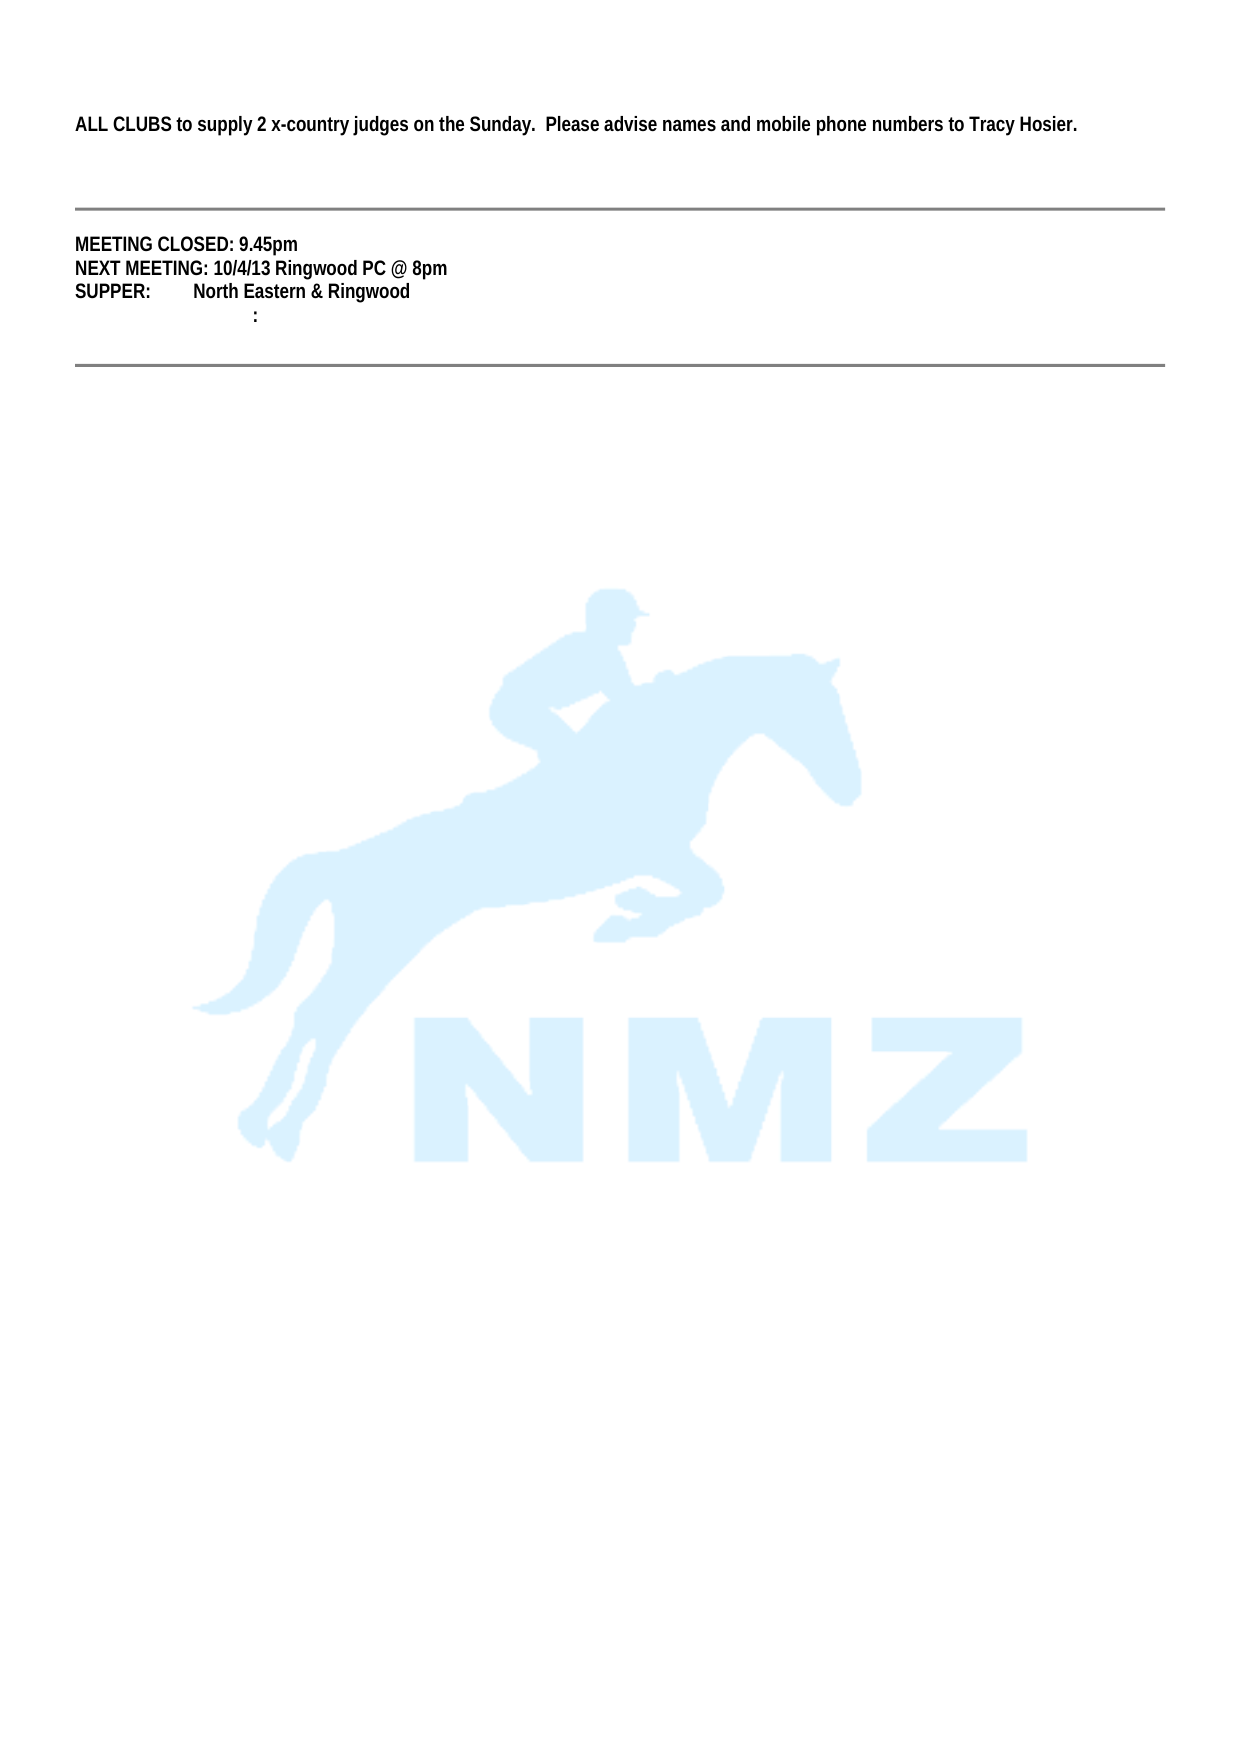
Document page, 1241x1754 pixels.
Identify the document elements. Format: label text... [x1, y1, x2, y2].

text NEXT MEETING: 10/4/13 Ringwood PC @ 8pm [75, 256, 1165, 279]
text SUPPER: North Eastern & Ringwood [75, 279, 1165, 303]
text : [252, 303, 1165, 327]
text ALL CLUBS to supply 2 x-country judges on the Sunday. Please advise names and mobile phone numbers to Tracy Hosier. [75, 112, 1165, 136]
text MEETING CLOSED: 9.45pm [75, 232, 1165, 256]
